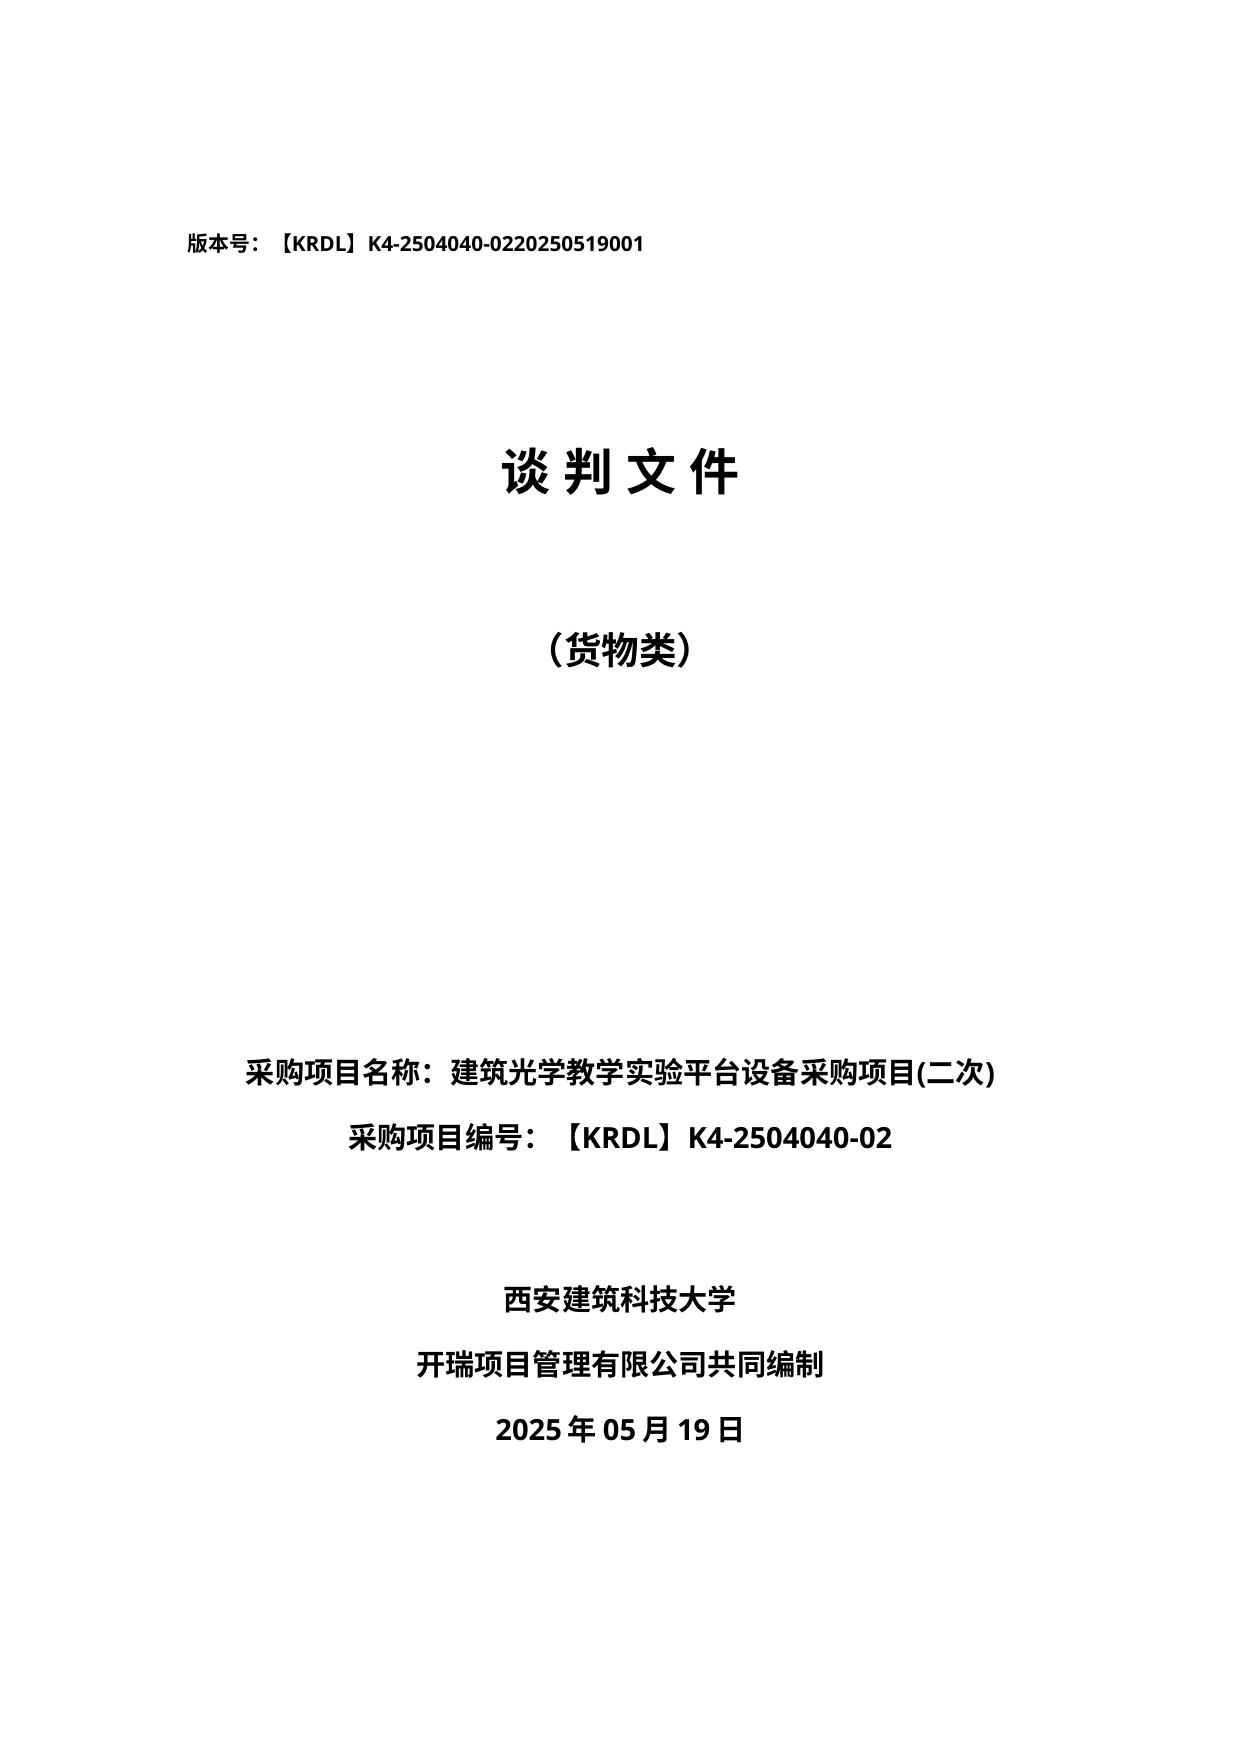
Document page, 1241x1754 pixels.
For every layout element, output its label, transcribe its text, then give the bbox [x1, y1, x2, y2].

text 2025年05月19日 [187, 1397, 1053, 1462]
text 采购项目名称：建筑光学教学实验平台设备采购项目(二次) [187, 1039, 1053, 1104]
text 版本号：【KRDL】K4-2504040-0220250519001 [187, 227, 1053, 422]
text （货物类） [187, 617, 1053, 1039]
text 谈 判 文 件 [187, 422, 1053, 617]
text 开瑞项目管理有限公司共同编制 [187, 1332, 1053, 1397]
text 西安建筑科技大学 [187, 1267, 1053, 1332]
text 采购项目编号：【KRDL】K4-2504040-02 [187, 1104, 1053, 1267]
